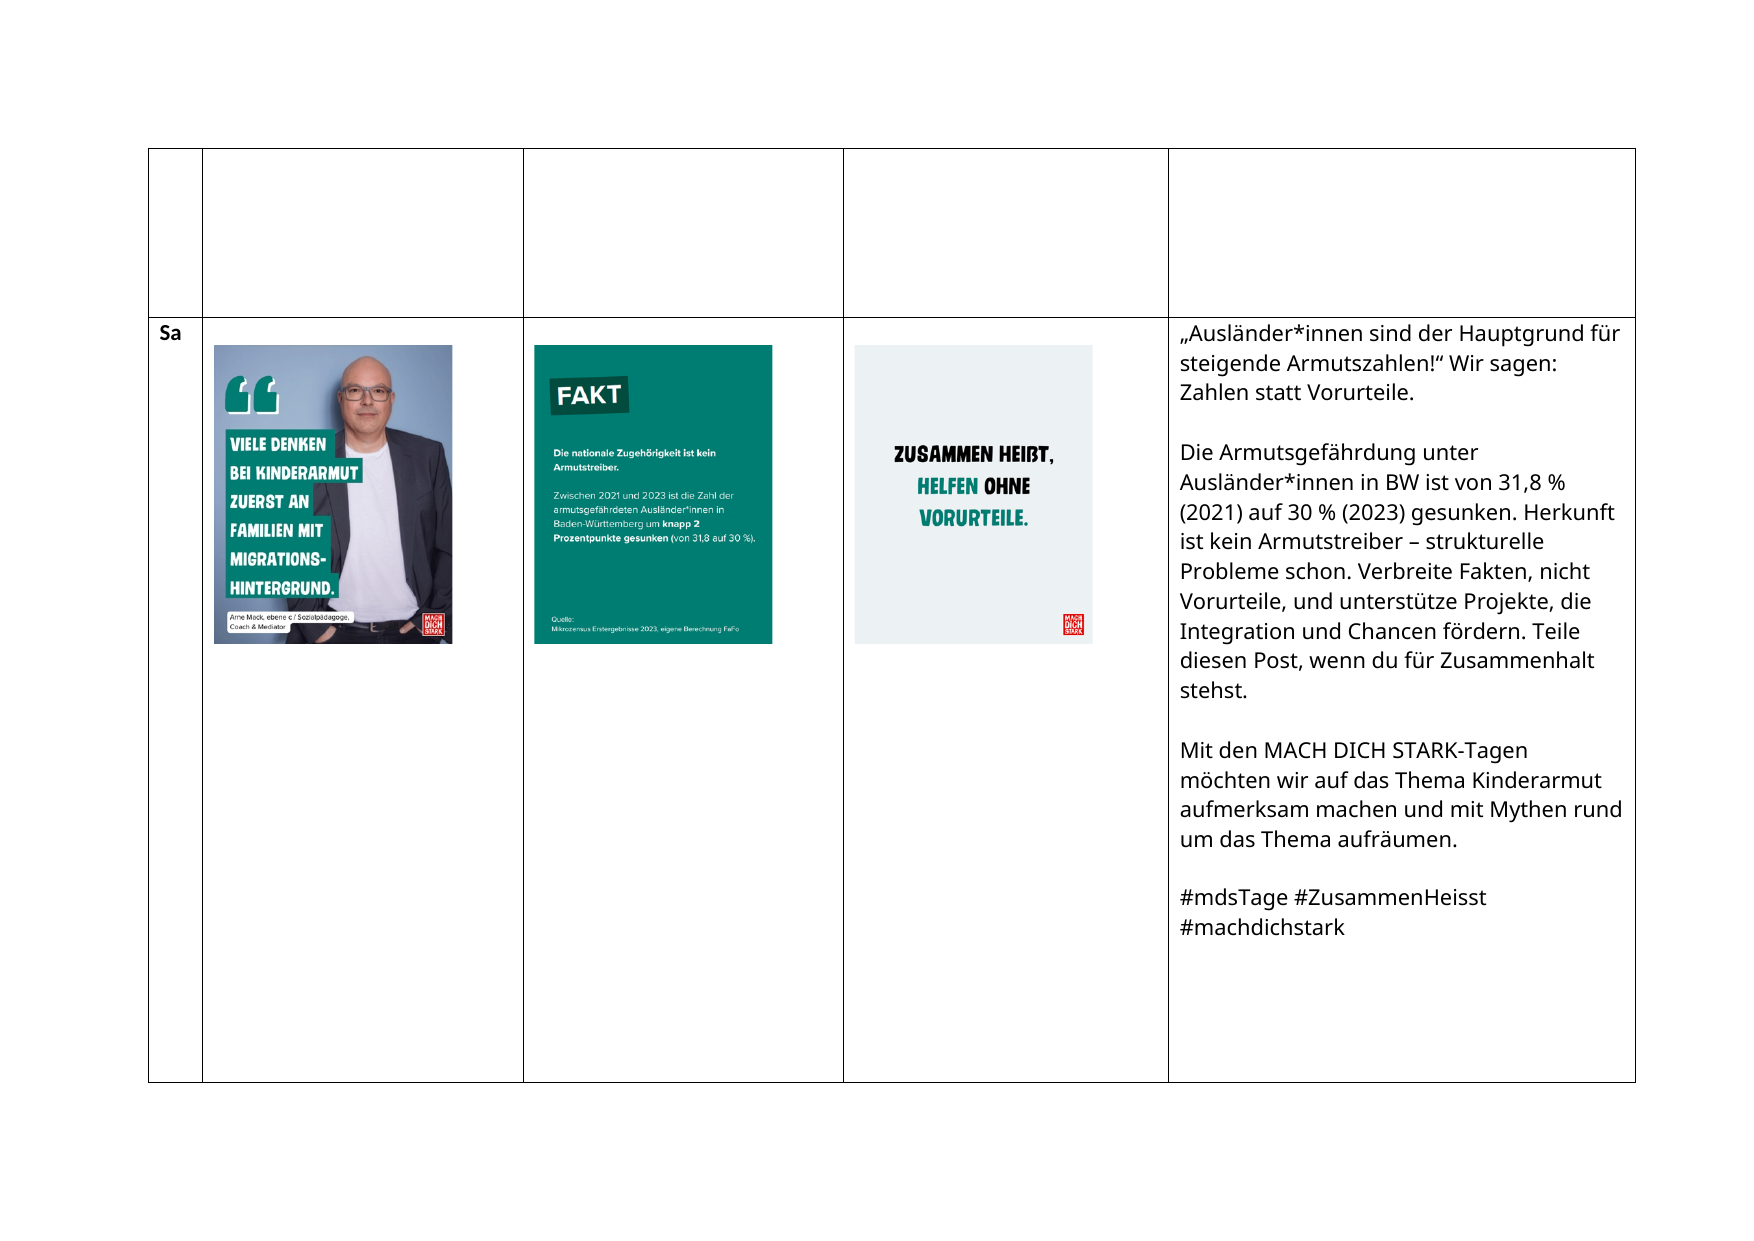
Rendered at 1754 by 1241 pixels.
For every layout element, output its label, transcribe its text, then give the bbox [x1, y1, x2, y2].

table_cell [524, 149, 843, 317]
table_cell [203, 149, 523, 317]
table_cell [524, 318, 843, 1082]
table_cell [844, 149, 1168, 317]
picture [214, 345, 453, 644]
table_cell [1169, 149, 1635, 317]
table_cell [1169, 318, 1635, 1082]
table_cell [203, 318, 523, 1082]
picture [534, 345, 773, 644]
table_cell Fr [149, 149, 202, 317]
table_cell Sa [149, 318, 202, 1082]
table_cell [844, 318, 1168, 1082]
picture [854, 345, 1093, 644]
